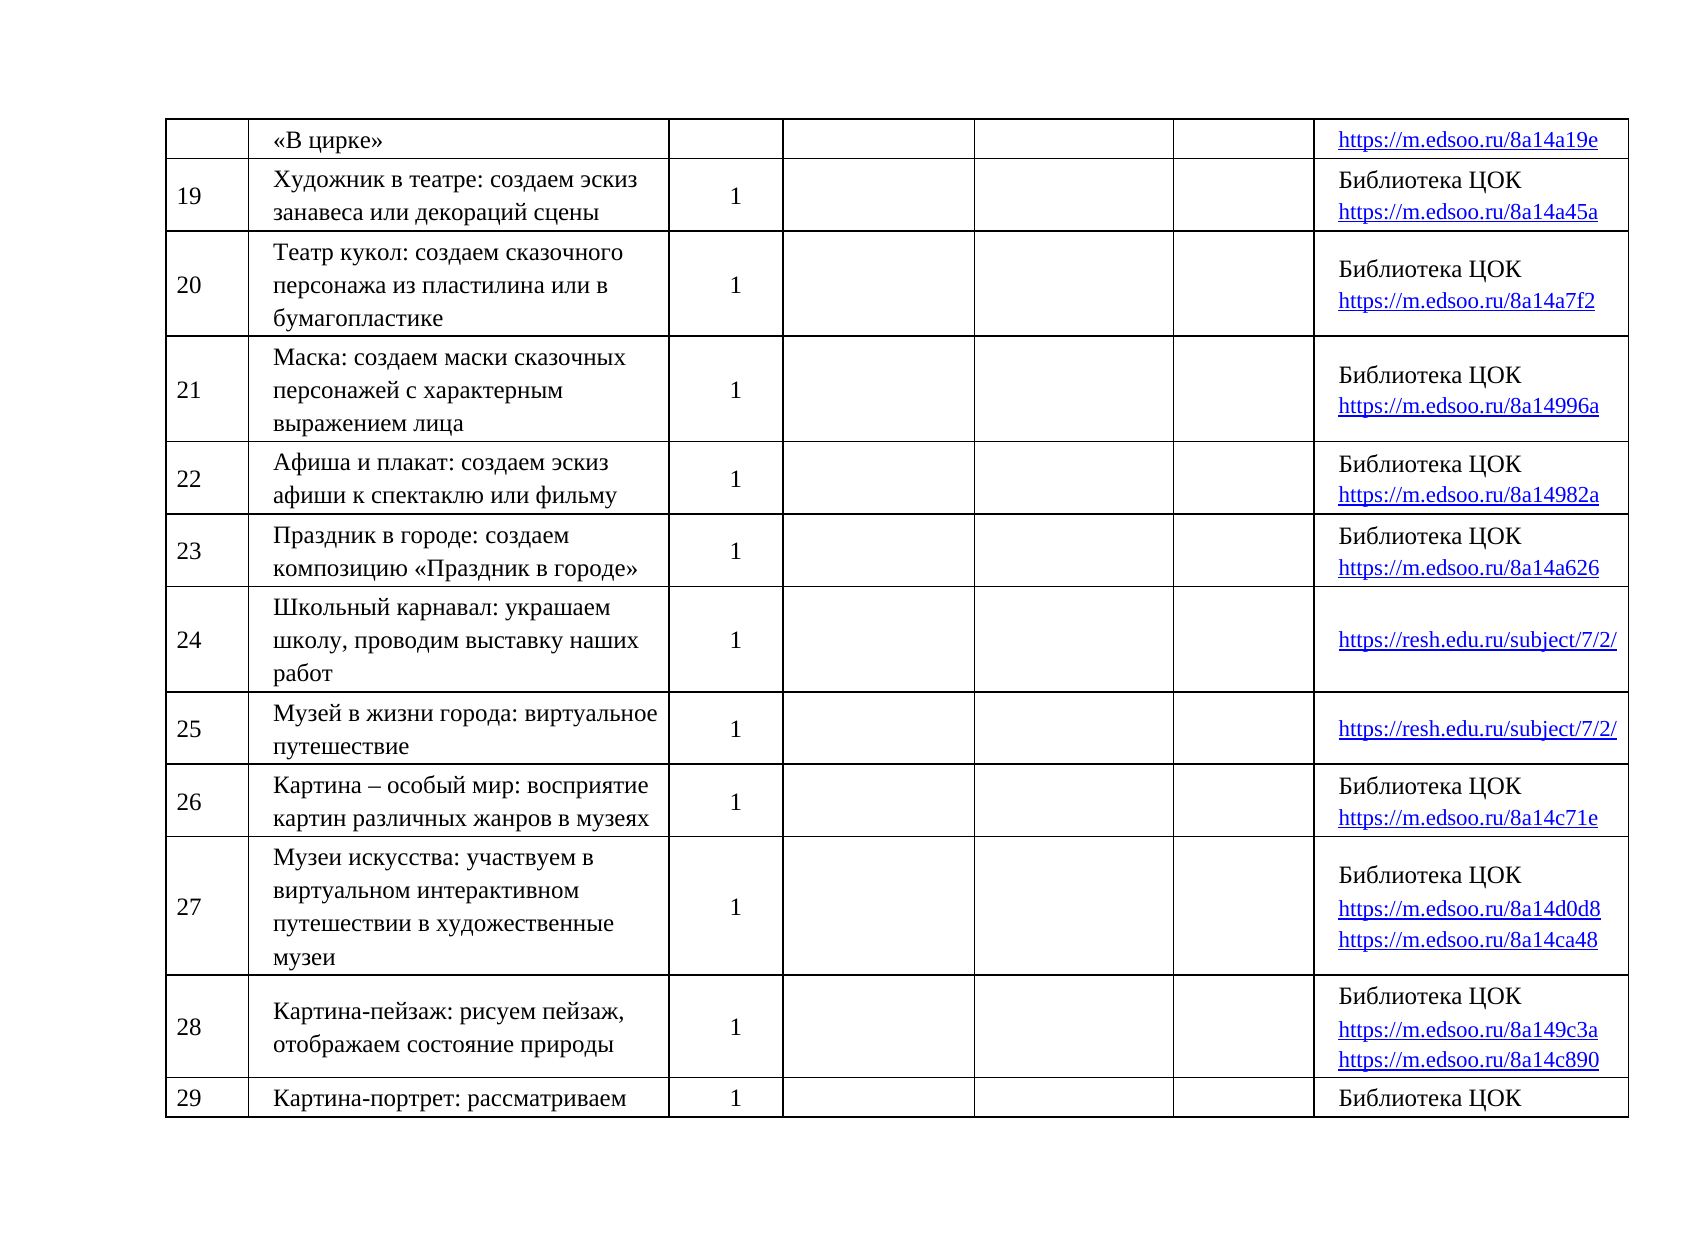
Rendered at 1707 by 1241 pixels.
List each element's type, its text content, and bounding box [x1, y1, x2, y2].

table_cell 1 [670, 1078, 782, 1116]
table_cell [975, 337, 1173, 441]
table_cell [975, 837, 1173, 974]
table_cell 26 [167, 765, 248, 836]
table_cell [975, 120, 1173, 157]
table_cell [1174, 1078, 1313, 1116]
table_cell Библиотека ЦОК https://m.edsoo.ru/8a14d0d8 https://m.edsoo.ru/8a14ca48 [1315, 837, 1628, 974]
table_cell 1 [670, 159, 782, 230]
table_cell 24 [167, 587, 248, 691]
table_cell [1174, 515, 1313, 586]
table_cell 19 [167, 159, 248, 230]
table_cell 27 [167, 837, 248, 974]
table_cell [249, 120, 668, 157]
table_cell [784, 693, 974, 763]
table_cell 1 [670, 693, 782, 763]
table_cell 28 [167, 976, 248, 1077]
table_cell [1174, 693, 1313, 763]
table_cell Библиотека ЦОК https://m.edsoo.ru/8a14996a [1315, 337, 1628, 441]
table_cell 23 [167, 515, 248, 586]
table_cell 1 [670, 442, 782, 513]
table_cell https://resh.edu.ru/subject/7/2/ [1315, 587, 1628, 691]
table_cell [784, 442, 974, 513]
table_cell Школьный карнавал: украшаем школу, проводим выставку наших работ [249, 587, 668, 691]
table_cell [975, 442, 1173, 513]
table_cell [975, 1078, 1173, 1116]
table_cell [975, 765, 1173, 836]
table_cell Библиотека ЦОК https://m.edsoo.ru/8a149c3a https://m.edsoo.ru/8a14c890 [1315, 976, 1628, 1077]
table_cell [1174, 337, 1313, 441]
table_cell Праздник в городе: создаем композицию «Праздник в городе» [249, 515, 668, 586]
table_cell 21 [167, 337, 248, 441]
table_cell 29 [167, 1078, 248, 1116]
table_cell 1 [670, 337, 782, 441]
table_cell 1 [670, 976, 782, 1077]
table_cell [784, 120, 974, 157]
table_cell Библиотека ЦОК https://m.edsoo.ru/8a14a7f2 [1315, 232, 1628, 335]
table_cell [784, 587, 974, 691]
table_cell [975, 976, 1173, 1077]
table_cell [1174, 976, 1313, 1077]
table_cell [784, 159, 974, 230]
table_cell Афиша и плакат: создаем эскиз афиши к спектаклю или фильму [249, 442, 668, 513]
table_cell 25 [167, 693, 248, 763]
table_cell [784, 837, 974, 974]
table_cell [975, 693, 1173, 763]
table_cell Театр кукол: создаем сказочного персонажа из пластилина или в бумагопластике [249, 232, 668, 335]
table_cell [249, 1078, 668, 1116]
table_cell Картина-пейзаж: рисуем пейзаж, отображаем состояние природы [249, 976, 668, 1077]
table_cell [975, 232, 1173, 335]
table_cell [784, 976, 974, 1077]
table_cell Музеи искусства: участвуем в виртуальном интерактивном путешествии в художественные музеи [249, 837, 668, 974]
table_cell [1174, 587, 1313, 691]
table_cell [784, 1078, 974, 1116]
table_cell 1 [670, 120, 782, 157]
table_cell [1315, 1078, 1628, 1116]
table_cell [784, 515, 974, 586]
table_cell [1174, 159, 1313, 230]
table_cell 1 [670, 765, 782, 836]
table_cell Библиотека ЦОК https://m.edsoo.ru/8a14a45a [1315, 159, 1628, 230]
table_cell 1 [670, 232, 782, 335]
table_cell [1174, 765, 1313, 836]
table_cell 1 [670, 587, 782, 691]
table_cell Библиотека ЦОК https://m.edsoo.ru/8a14a626 [1315, 515, 1628, 586]
table_cell [1174, 837, 1313, 974]
table_cell [784, 765, 974, 836]
table_cell 18 [167, 120, 248, 157]
table_cell Художник в театре: создаем эскиз занавеса или декораций сцены [249, 159, 668, 230]
table_cell [1174, 120, 1313, 157]
table_cell [1174, 442, 1313, 513]
table_cell Библиотека ЦОК https://m.edsoo.ru/8a14982a [1315, 442, 1628, 513]
table_cell 22 [167, 442, 248, 513]
table_cell Библиотека ЦОК https://m.edsoo.ru/8a14c71e [1315, 765, 1628, 836]
table_cell [975, 159, 1173, 230]
table_cell [975, 587, 1173, 691]
table_cell [1174, 232, 1313, 335]
table_cell [975, 515, 1173, 586]
table_cell 1 [670, 837, 782, 974]
table_cell 1 [670, 515, 782, 586]
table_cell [1315, 120, 1628, 157]
table_cell [784, 232, 974, 335]
table_cell [784, 337, 974, 441]
table_cell 20 [167, 232, 248, 335]
table_cell https://resh.edu.ru/subject/7/2/ [1315, 693, 1628, 763]
table_cell Маска: создаем маски сказочных персонажей с характерным выражением лица [249, 337, 668, 441]
table_cell Картина – особый мир: восприятие картин различных жанров в музеях [249, 765, 668, 836]
table_cell Музей в жизни города: виртуальное путешествие [249, 693, 668, 763]
